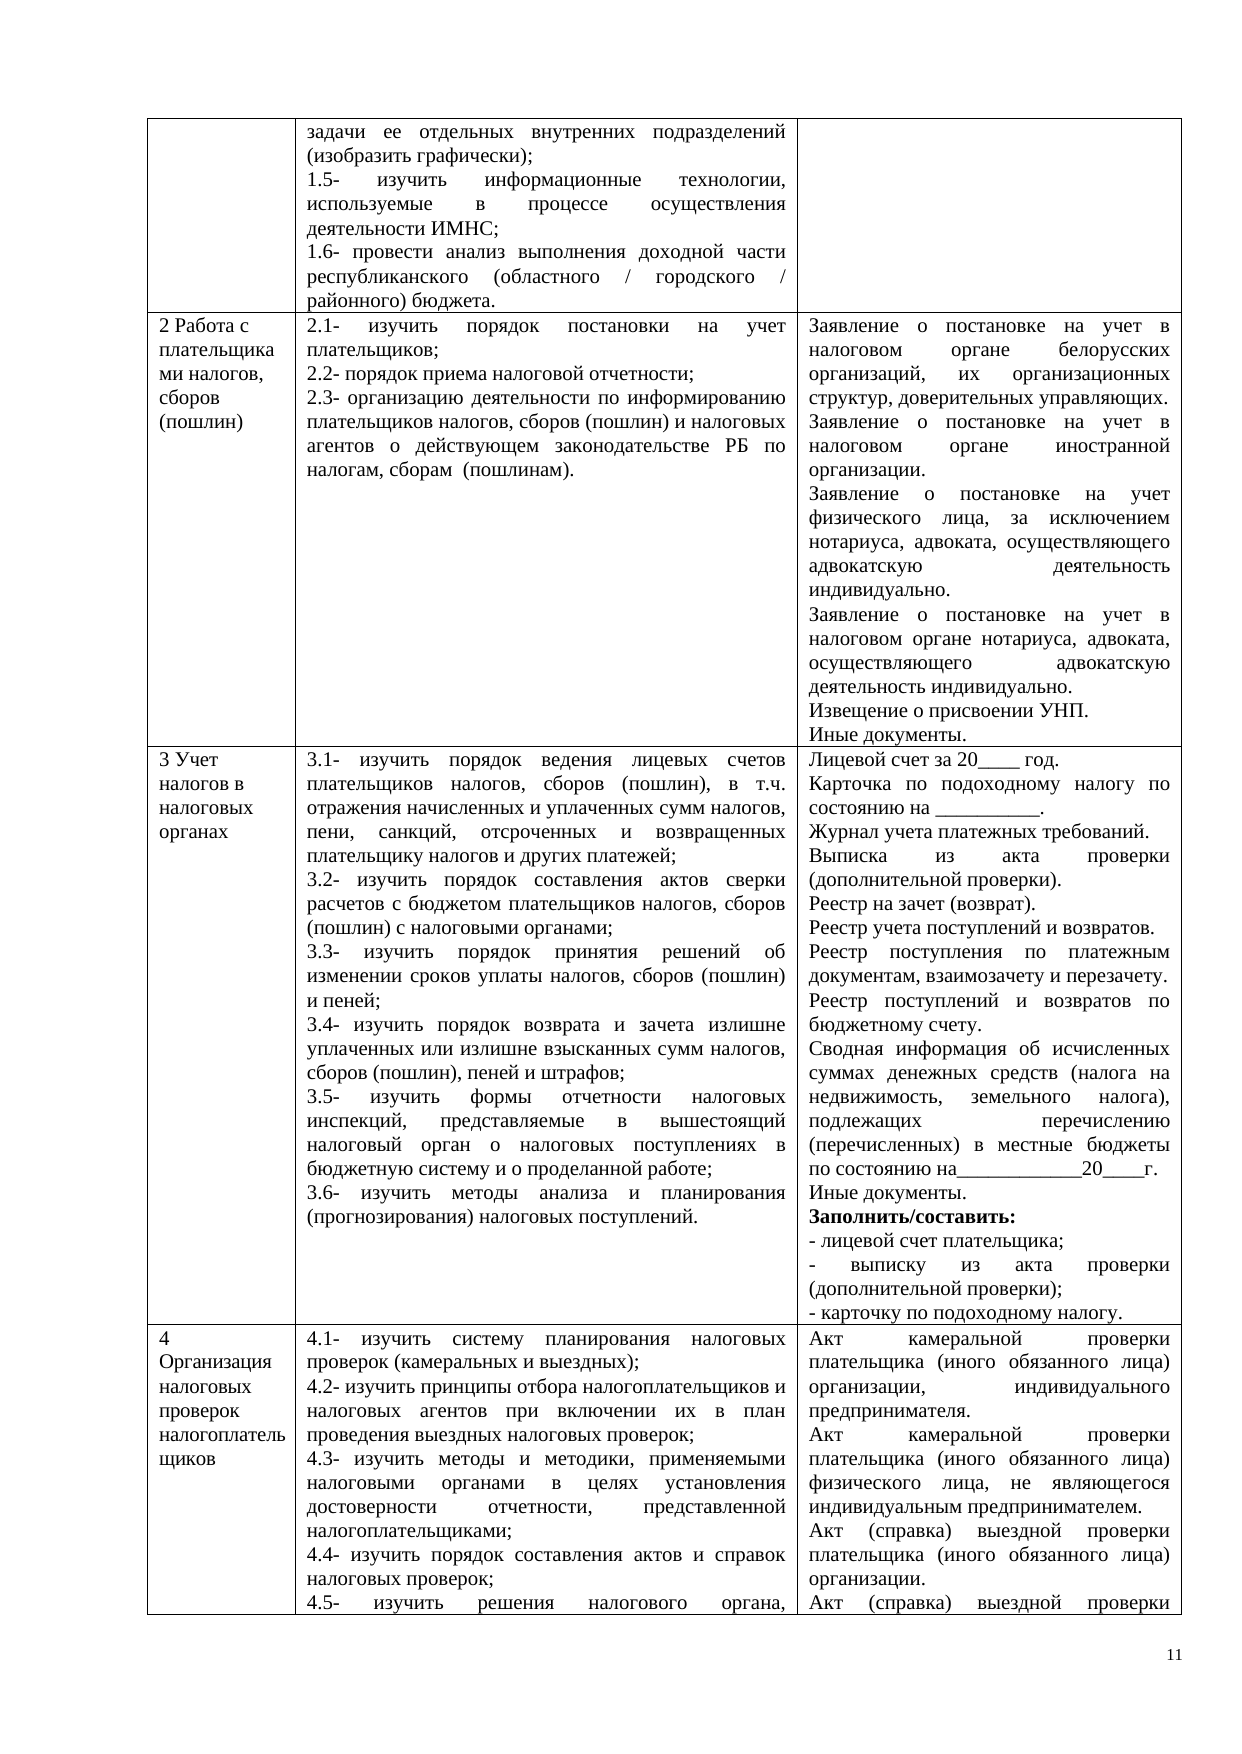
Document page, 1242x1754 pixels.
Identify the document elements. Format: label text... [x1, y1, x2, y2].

table_cell Заявление о постановке на учет в налоговом органе белорусских организаций, их организационных структур, доверительных управляющих. Заявление о постановке на учет в налоговом органе иностранной организации. Заявление о постановке на учет физического лица, за исключением нотариуса, адвоката, осуществляющего адвокатскую деятельность индивидуально. Заявление о постановке на учет в налоговом органе нотариуса, адвоката, осуществляющего адвокатскую деятельность индивидуально. Извещение о присвоении УНП. Иные документы. [798, 313, 1181, 746]
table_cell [296, 119, 797, 312]
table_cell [798, 119, 1181, 312]
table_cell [148, 119, 295, 312]
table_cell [296, 1325, 797, 1614]
table_cell 3.1- изучить порядок ведения лицевых счетов плательщиков налогов, сборов (пошлин), в т.ч. отражения начисленных и уплаченных сумм налогов, пени, санкций, отсроченных и возвращенных плательщику налогов и других платежей; 3.2- изучить порядок составления актов сверки расчетов с бюджетом плательщиков налогов, сборов (пошлин) с налоговыми органами; 3.3- изучить порядок принятия решений об изменении сроков уплаты налогов, сборов (пошлин) и пеней; 3.4- изучить порядок возврата и зачета излишне уплаченных или излишне взысканных сумм налогов, сборов (пошлин), пеней и штрафов; 3.5- изучить формы отчетности налоговых инспекций, представляемые в вышестоящий налоговый орган о налоговых поступлениях в бюджетную систему и о проделанной работе; 3.6- изучить методы анализа и планирования (прогнозирования) налоговых поступлений. [296, 747, 797, 1324]
table_cell 2 Работа с плательщиками налогов, сборов (пошлин) [148, 313, 295, 746]
table_cell 3 Учет налогов в налоговых органах [148, 747, 295, 1324]
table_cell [798, 1325, 1181, 1614]
table_cell 2.1- изучить порядок постановки на учет плательщиков; 2.2- порядок приема налоговой отчетности; 2.3- организацию деятельности по информированию плательщиков налогов, сборов (пошлин) и налоговых агентов о действующем законодательстве РБ по налогам, сборам (пошлинам). [296, 313, 797, 746]
table_cell Лицевой счет за 20____ год. Карточка по подоходному налогу по состоянию на __________. Журнал учета платежных требований. Выписка из акта проверки (дополнительной проверки). Реестр на зачет (возврат). Реестр учета поступлений и возвратов. Реестр поступления по платежным документам, взаимозачету и перезачету. Реестр поступлений и возвратов по бюджетному счету. Сводная информация об исчисленных суммах денежных средств (налога на недвижимость, земельного налога), подлежащих перечислению (перечисленных) в местные бюджеты по состоянию на____________20____г. Иные документы. Заполнить/составить: - лицевой счет плательщика; - выписку из акта проверки (дополнительной проверки); - карточку по подоходному налогу. [798, 747, 1181, 1324]
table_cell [148, 1325, 295, 1614]
